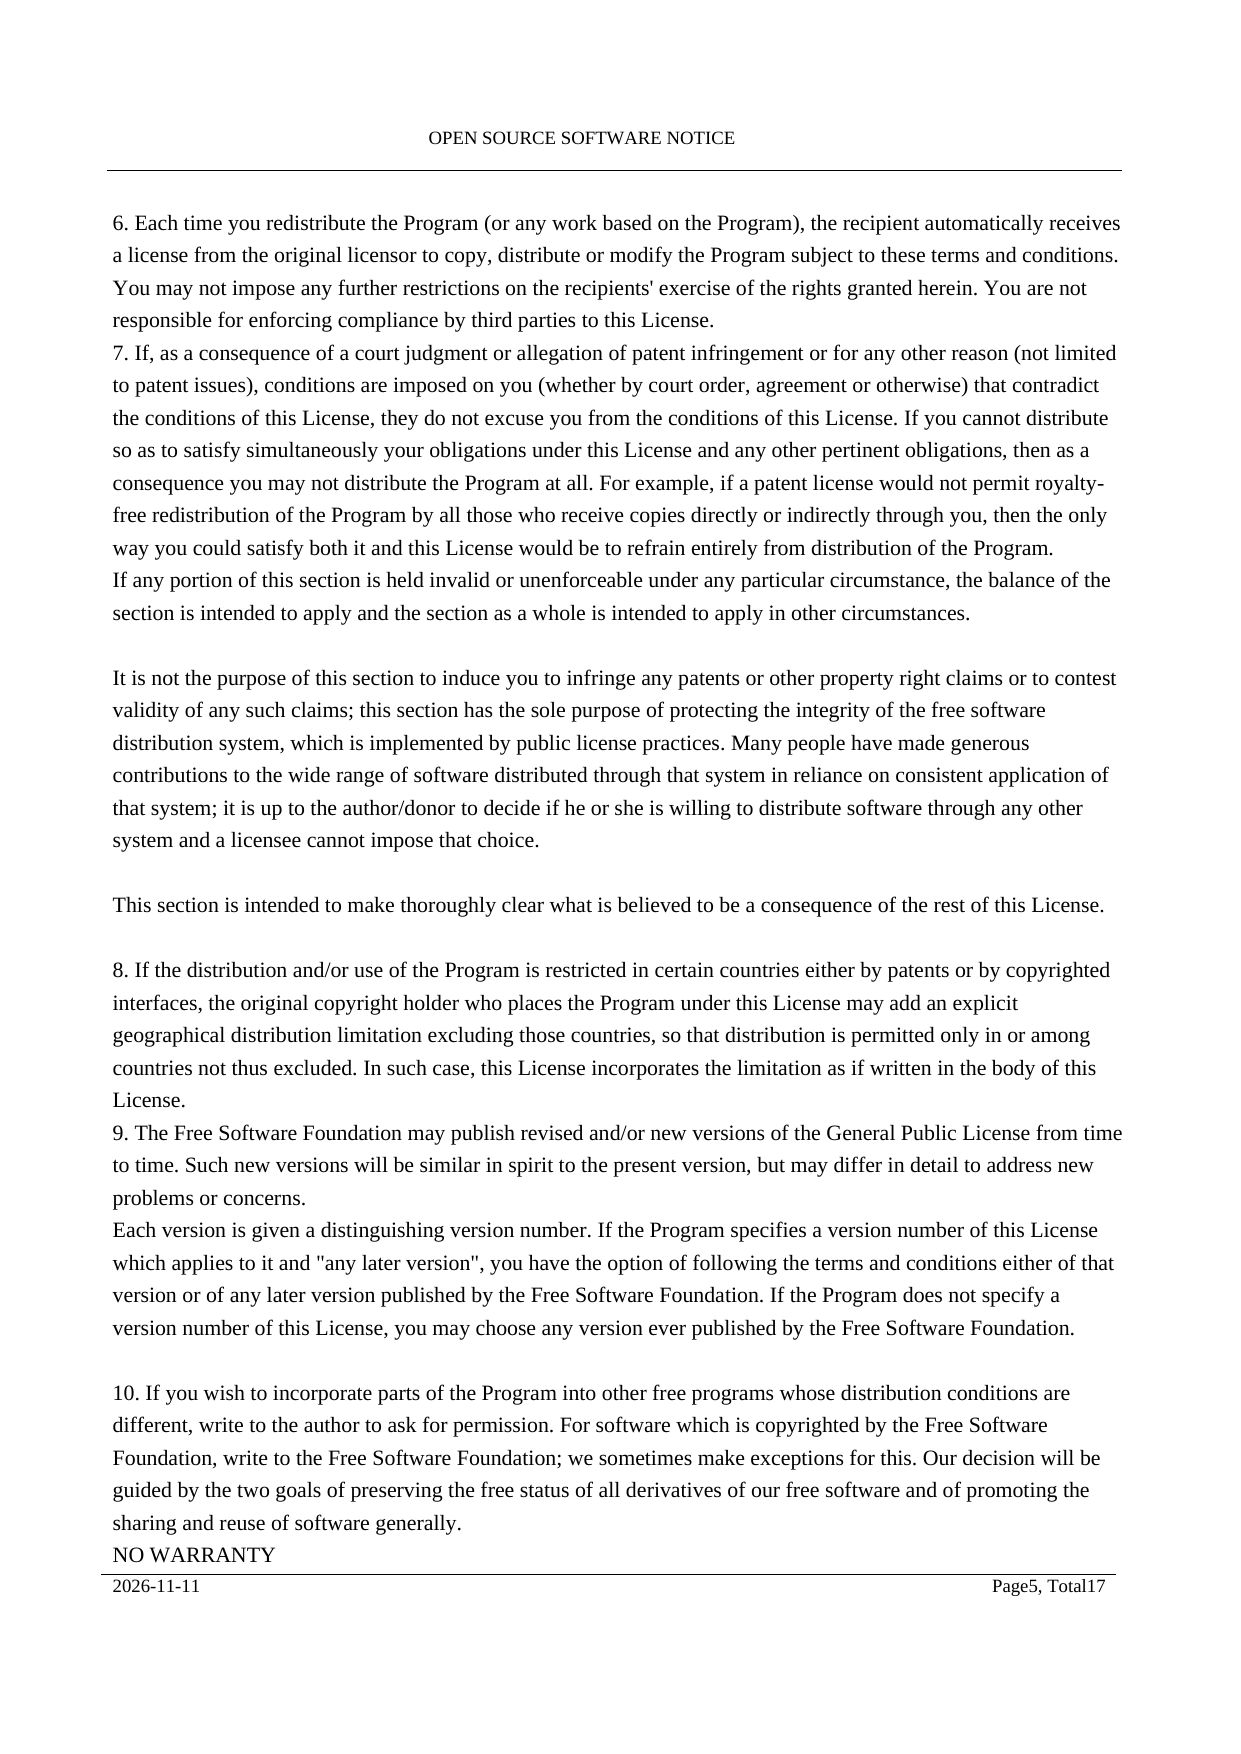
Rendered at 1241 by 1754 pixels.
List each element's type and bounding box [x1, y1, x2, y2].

text [112, 206, 1128, 1571]
